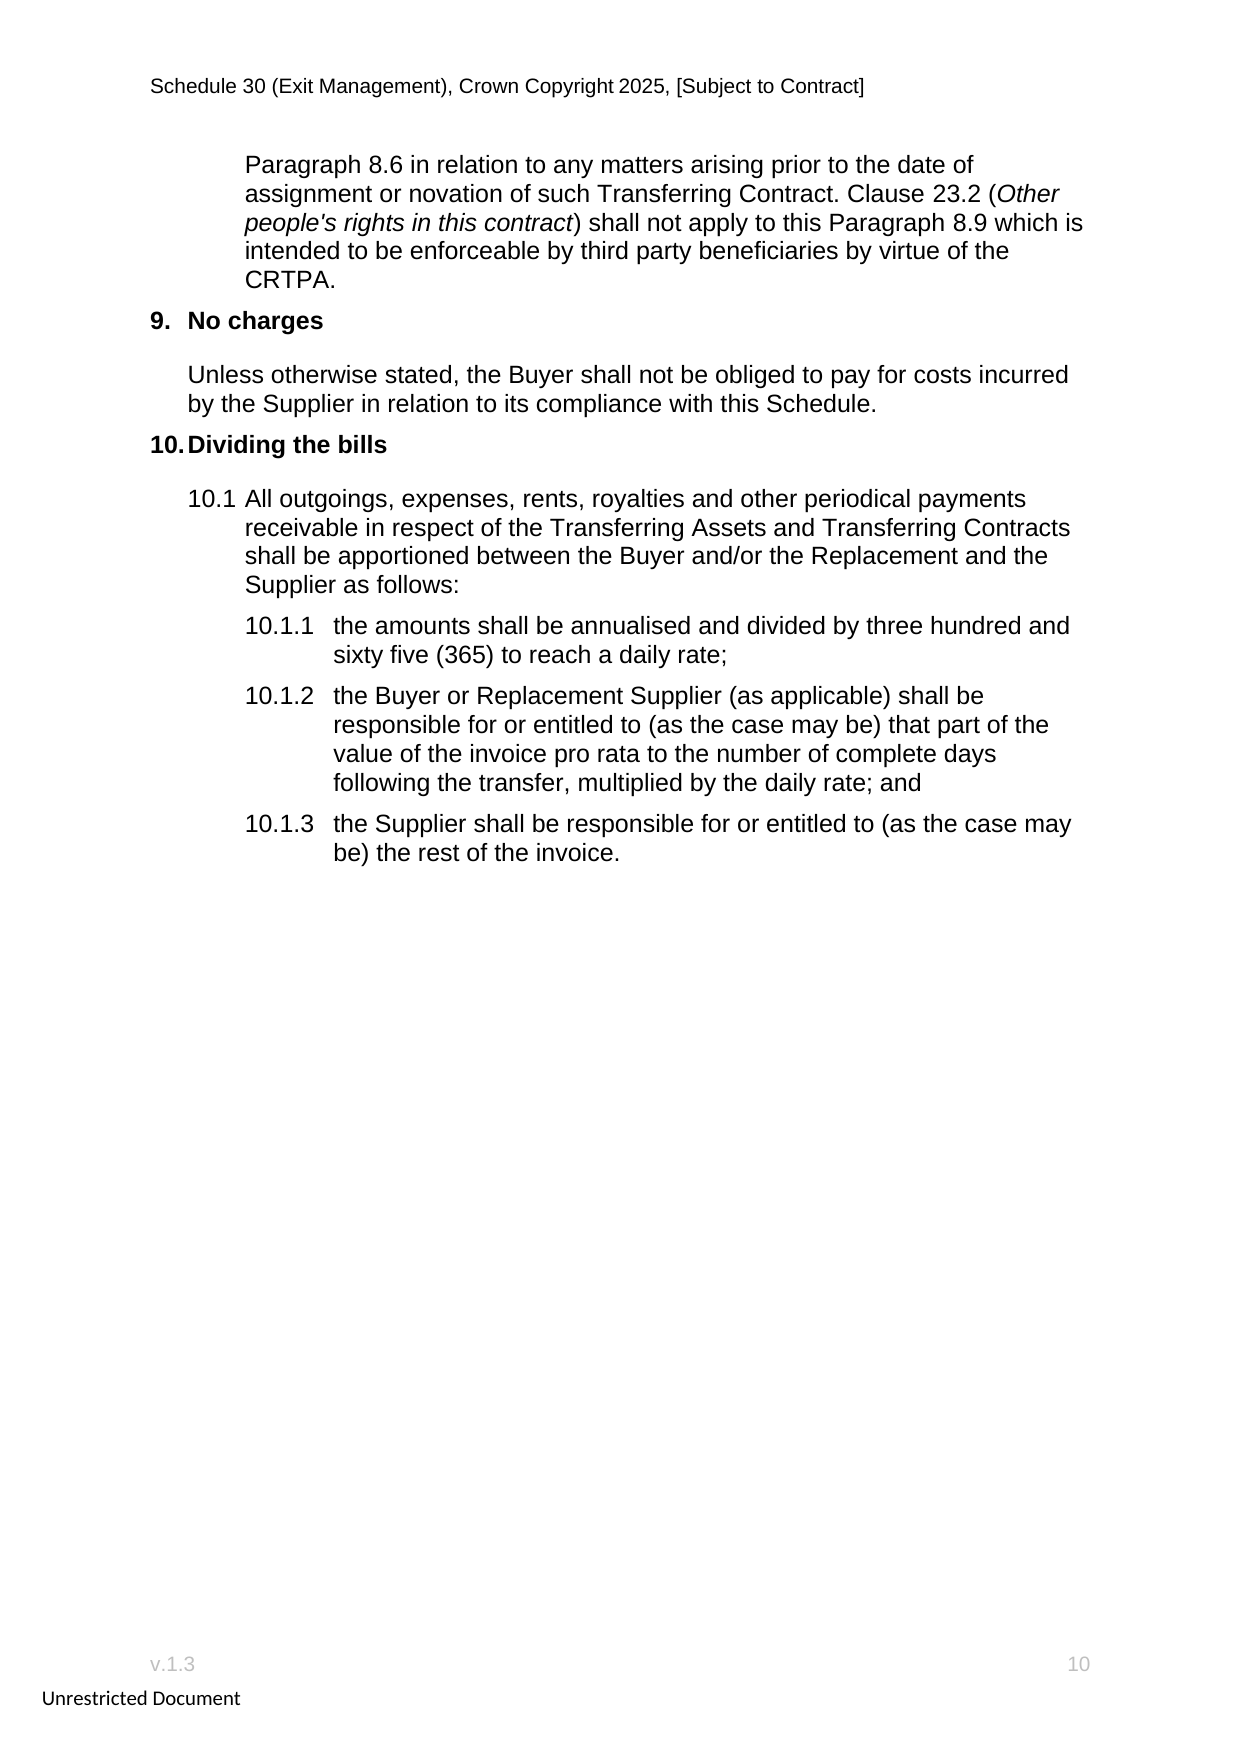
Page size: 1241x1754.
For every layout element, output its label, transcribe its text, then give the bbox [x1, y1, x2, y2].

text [187, 150, 1090, 294]
text All outgoings, expenses, rents, royalties and other periodical payments receivable in respect of the Transferring Assets and Transferring Contracts shall be apportioned between the Buyer and/or the Replacement and the Supplier as follows: [187, 484, 1090, 599]
text the amounts shall be annualised and divided by three hundred and sixty five (365) to reach a daily rate; [244, 611, 1090, 669]
subtitle Dividing the bills [150, 430, 1090, 459]
text the Supplier shall be responsible for or entitled to (as the case may be) the rest of the invoice. [244, 809, 1090, 866]
text Unless otherwise stated, the Buyer shall not be obliged to pay for costs incurred by the Supplier in relation to its compliance with this Schedule. [187, 360, 1090, 417]
subtitle No charges [150, 306, 1090, 335]
text the Buyer or Replacement Supplier (as applicable) shall be responsible for or entitled to (as the case may be) that part of the value of the invoice pro rata to the number of complete days following the transfer, multiplied by the daily rate; and [244, 681, 1090, 796]
